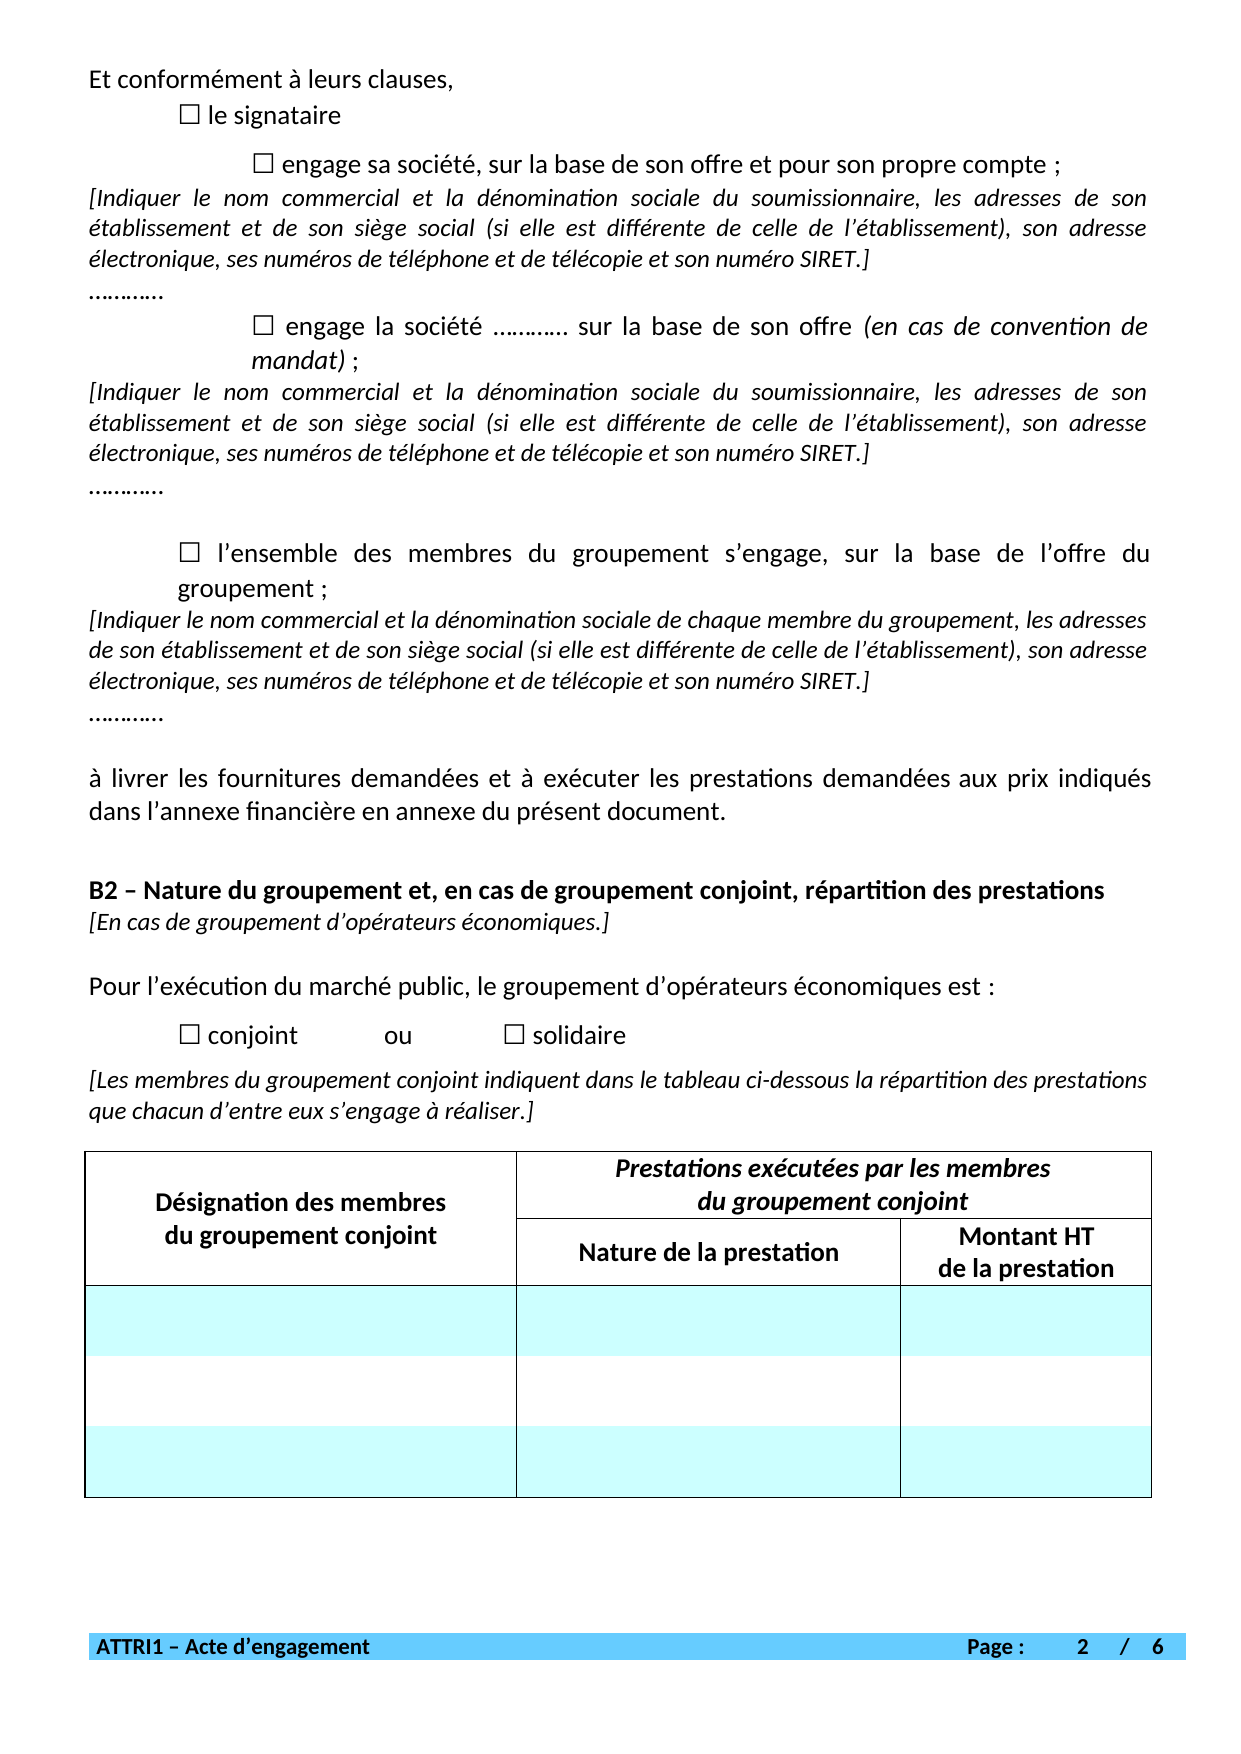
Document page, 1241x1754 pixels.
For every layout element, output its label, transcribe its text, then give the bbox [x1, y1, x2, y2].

text engage la société sur la base de son offre (en cas de convention de mandat) ; [251, 306, 1152, 376]
table_header Prestations exécutées par les membres du groupement conjoint [517, 1152, 1151, 1218]
table_cell Nature de la prestation [517, 1219, 900, 1285]
text [En cas de groupement d’opérateurs économiques.] [89, 906, 1152, 937]
table_header Désignation des membres du groupement conjoint [86, 1152, 516, 1285]
text Pour l’exécution du marché public, le groupement d’opérateurs économiques est : [89, 969, 1152, 1003]
text [Indiquer le nom commercial et la dénomination sociale du soumissionnaire, les adresses de son établissement et de son siège social (si elle est différente de celle de l’établissement), son adresse électronique, ses numéros de téléphone et de télécopie et son numéro SIRET.] [89, 376, 1152, 468]
text [Indiquer le nom commercial et la dénomination sociale du soumissionnaire, les adresses de son établissement et de son siège social (si elle est différente de celle de l’établissement), son adresse électronique, ses numéros de téléphone et de télécopie et son numéro SIRET.] [89, 182, 1152, 273]
table_cell [901, 1286, 1151, 1356]
text à livrer les fournitures demandées et à exécuter les prestations demandées aux prix indiqués dans l’annexe financière en annexe du présent document. [89, 761, 1152, 827]
table_cell [86, 1426, 516, 1497]
table_cell [86, 1356, 516, 1426]
text [Indiquer le nom commercial et la dénomination sociale de chaque membre du groupement, les adresses de son établissement et de son siège social (si elle est différente de celle de l’établissement), son adresse électronique, ses numéros de téléphone et de télécopie et son numéro SIRET.] [89, 604, 1152, 695]
text Et conformément à leurs clauses, [89, 63, 1152, 96]
text B2 – Nature du groupement et, en cas de groupement conjoint, répartition des prestations [89, 873, 1152, 906]
text engage sa société, sur la base de son offre et pour son propre compte ; [251, 145, 1152, 182]
text le signataire [177, 96, 1152, 132]
table_cell Montant HT de la prestation [901, 1219, 1151, 1285]
table_cell [517, 1286, 900, 1356]
text conjoint ou solidaire [89, 1015, 1152, 1052]
text [Les membres du groupement conjoint indiquent dans le tableau ci-dessous la répartition des prestations que chacun d’entre eux s’engage à réaliser.] [89, 1064, 1152, 1126]
table_cell [901, 1426, 1151, 1497]
table_cell [901, 1356, 1151, 1426]
text l’ensemble des membres du groupement s’engage, sur la base de l’offre du groupement ; [177, 534, 1152, 604]
table_cell [86, 1286, 516, 1356]
table_cell [517, 1356, 900, 1426]
table_cell [517, 1426, 900, 1497]
